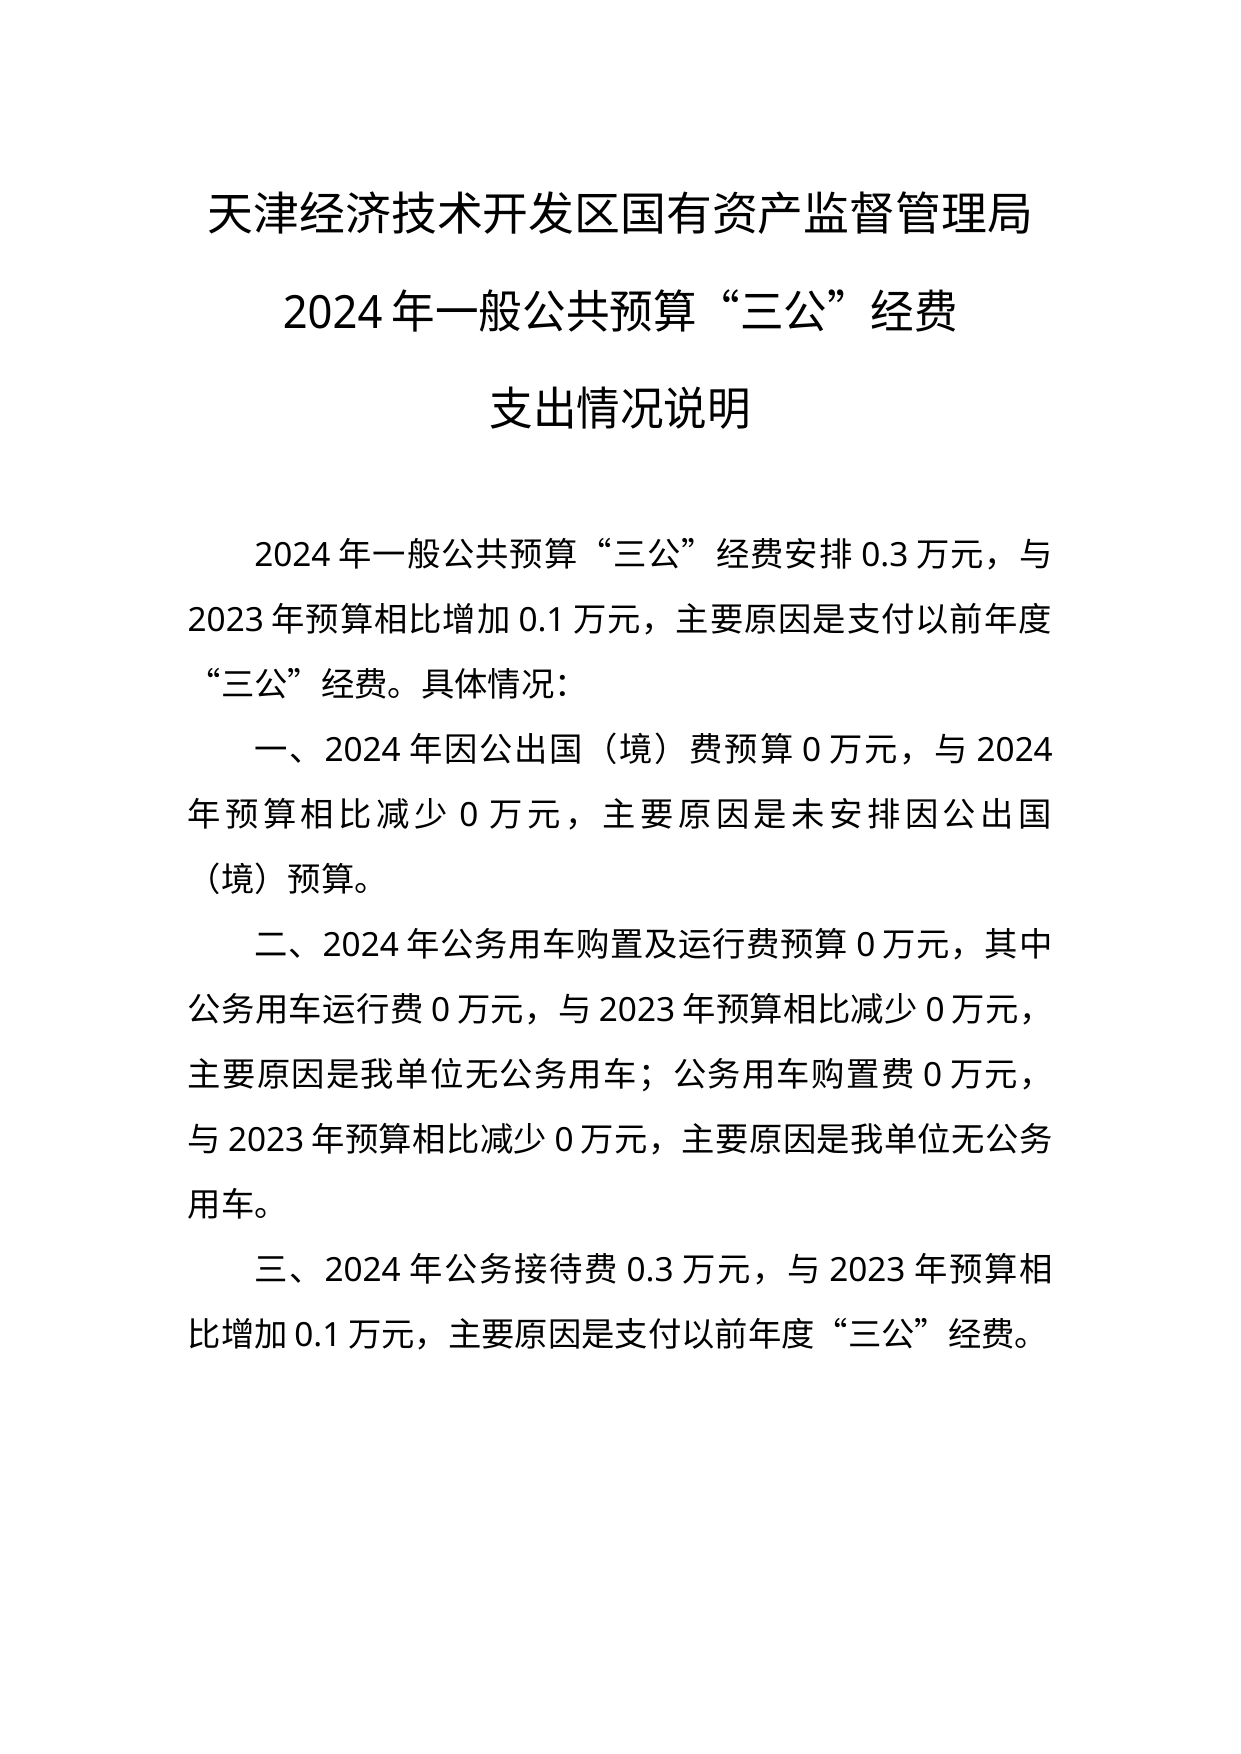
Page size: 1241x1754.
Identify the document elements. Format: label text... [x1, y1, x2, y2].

text 一、2024年因公出国（境）费预算0万元，与2024年预算相比减少0万元，主要原因是未安排因公出国（境）预算。 [187, 714, 1053, 909]
text 二、2024年公务用车购置及运行费预算0万元，其中公务用车运行费0万元，与2023年预算相比减少0万元，主要原因是我单位无公务用车；公务用车购置费0万元，与2023年预算相比减少0万元，主要原因是我单位无公务用车。 [187, 909, 1053, 1234]
text 天津经济技术开发区国有资产监督管理局2024年一般公共预算“三公”经费 [187, 162, 1053, 357]
text 2024年一般公共预算“三公”经费安排0.3万元，与2023年预算相比增加0.1万元，主要原因是支付以前年度“三公”经费。具体情况： [187, 519, 1053, 714]
text 支出情况说明 [187, 357, 1053, 454]
text 三、2024年公务接待费0.3万元，与2023年预算相比增加0.1万元，主要原因是支付以前年度“三公”经费。 [187, 1234, 1053, 1364]
